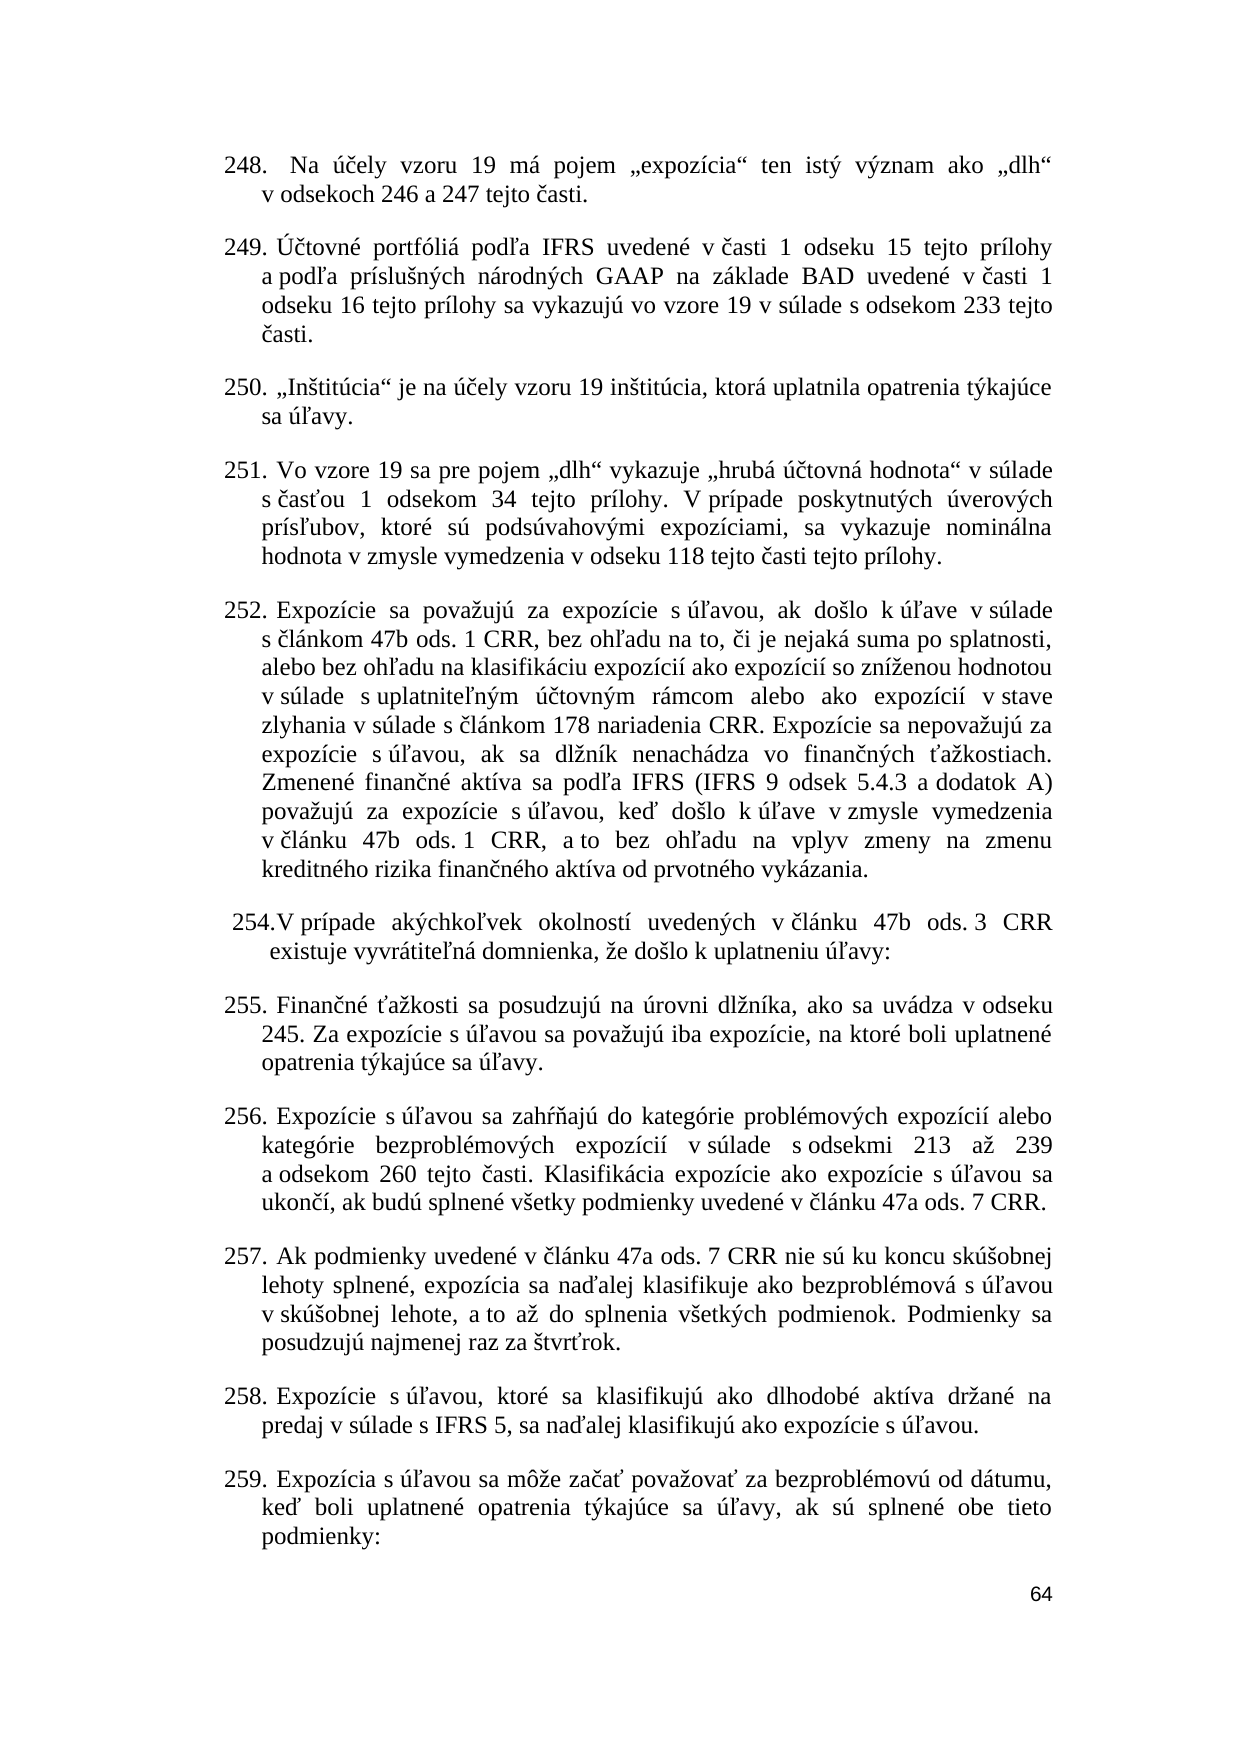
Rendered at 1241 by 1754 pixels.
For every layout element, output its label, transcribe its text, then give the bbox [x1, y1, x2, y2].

list 257. Ak podmienky uvedené v článku 47a ods. 7 CRR nie sú ku koncu skúšobnej lehoty splnené, expozícia sa naďalej klasifikuje ako bezproblémová s úľavou v skúšobnej lehote, a to až do splnenia všetkých podmienok. Podmienky sa posudzujú najmenej raz za štvrťrok. [224, 1241, 1053, 1356]
list 258. Expozície s úľavou, ktoré sa klasifikujú ako dlhodobé aktíva držané na predaj v súlade s IFRS 5, sa naďalej klasifikujú ako expozície s úľavou. [224, 1381, 1053, 1439]
list 251. Vo vzore 19 sa pre pojem „dlh“ vykazuje „hrubá účtovná hodnota“ v súlade s časťou 1 odsekom 34 tejto prílohy. V prípade poskytnutých úverových prísľubov, ktoré sú podsúvahovými expozíciami, sa vykazuje nominálna hodnota v zmysle vymedzenia v odseku 118 tejto časti tejto prílohy. [224, 455, 1053, 570]
list 249. Účtovné portfóliá podľa IFRS uvedené v časti 1 odseku 15 tejto prílohy a podľa príslušných národných GAAP na základe BAD uvedené v časti 1 odseku 16 tejto prílohy sa vykazujú vo vzore 19 v súlade s odsekom 233 tejto časti. [224, 232, 1053, 347]
list 259. Expozícia s úľavou sa môže začať považovať za bezproblémovú od dátumu, keď boli uplatnené opatrenia týkajúce sa úľavy, ak sú splnené obe tieto podmienky: [224, 1464, 1053, 1550]
list 256. Expozície s úľavou sa zahŕňajú do kategórie problémových expozícií alebo kategórie bezproblémových expozícií v súlade s odsekmi 213 až 239 a odsekom 260 tejto časti. Klasifikácia expozície ako expozície s úľavou sa ukončí, ak budú splnené všetky podmienky uvedené v článku 47a ods. 7 CRR. [224, 1101, 1053, 1216]
list 254. V prípade akýchkoľvek okolností uvedených v článku 47b ods. 3 CRR existuje vyvrátiteľná domnienka, že došlo k uplatneniu úľavy: [232, 907, 1053, 965]
list 250. „Inštitúcia“ je na účely vzoru 19 inštitúcia, ktorá uplatnila opatrenia týkajúce sa úľavy. [224, 372, 1053, 430]
list 252. Expozície sa považujú za expozície s úľavou, ak došlo k úľave v súlade s článkom 47b ods. 1 CRR, bez ohľadu na to, či je nejaká suma po splatnosti, alebo bez ohľadu na klasifikáciu expozícií ako expozícií so zníženou hodnotou v súlade s uplatniteľným účtovným rámcom alebo ako expozícií v stave zlyhania v súlade s článkom 178 nariadenia CRR. Expozície sa nepovažujú za expozície s úľavou, ak sa dlžník nenachádza vo finančných ťažkostiach. Zmenené finančné aktíva sa podľa IFRS (IFRS 9 odsek 5.4.3 a dodatok A) považujú za expozície s úľavou, keď došlo k úľave v zmysle vymedzenia v článku 47b ods. 1 CRR, a to bez ohľadu na vplyv zmeny na zmenu kreditného rizika finančného aktíva od prvotného vykázania. [224, 595, 1053, 882]
list 255. Finančné ťažkosti sa posudzujú na úrovni dlžníka, ako sa uvádza v odseku 245. Za expozície s úľavou sa považujú iba expozície, na ktoré boli uplatnené opatrenia týkajúce sa úľavy. [224, 990, 1053, 1076]
list 248. Na účely vzoru 19 má pojem „expozícia“ ten istý význam ako „dlh“ v odsekoch 246 a 247 tejto časti. [224, 150, 1053, 207]
